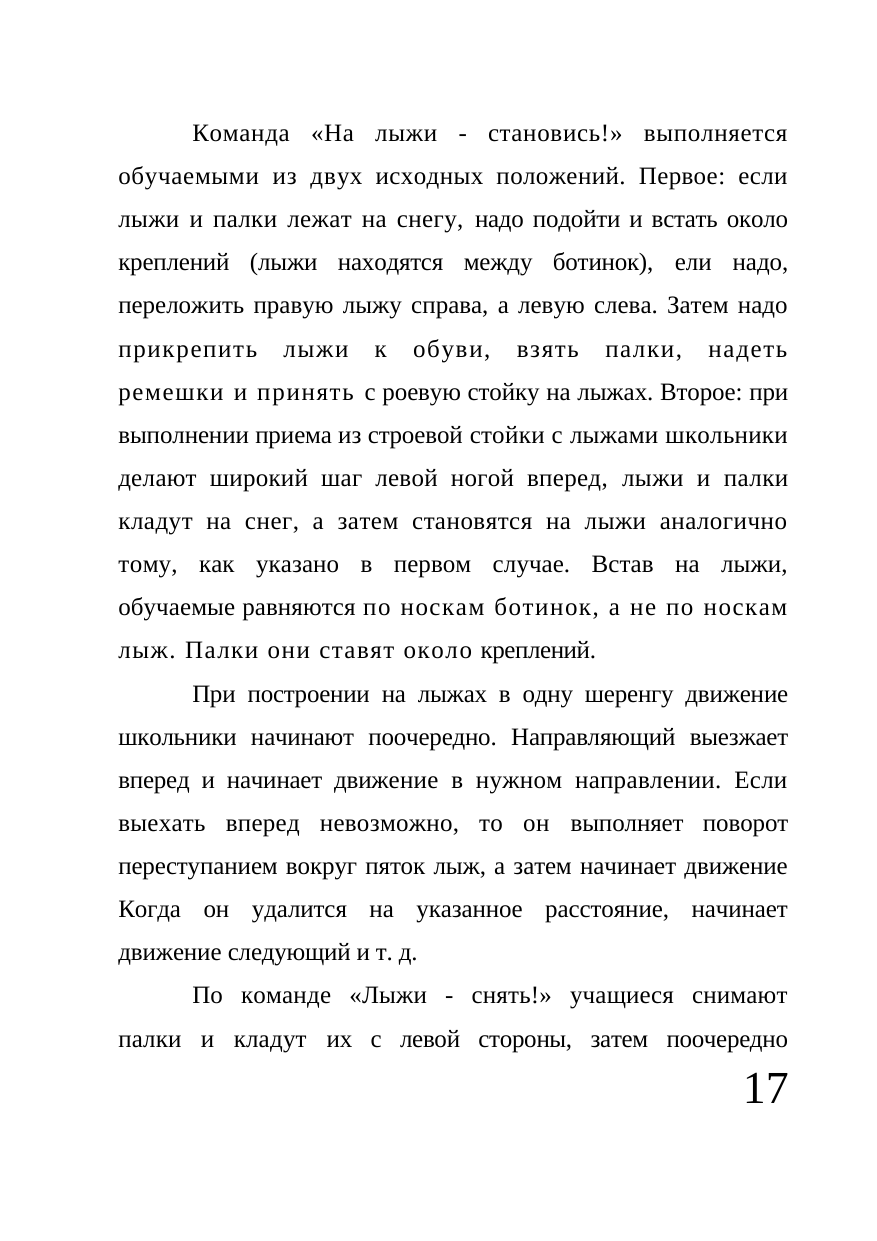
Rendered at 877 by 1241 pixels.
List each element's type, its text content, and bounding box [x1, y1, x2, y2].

text При построении на лыжах в одну шеренгу движение школьники начинают поочередно. Направляющий выезжает вперед и начинает движение в нужном направлении. Если выехать вперед невозможно, то он выполняет поворот переступанием вокруг пяток лыж, а затем начинает движение Когда он удалится на указанное расстояние, начинает движение следующий и т. д. [118, 679, 788, 966]
text Команда «На лыжи - становись!» выполняется обучаемыми из двух исходных положений. Первое: если лыжи и палки лежат на снегу, надо подойти и встать около креплений (лыжи находятся между ботинок), ели надо, переложить правую лыжу справа, а левую слева. Затем надо прикрепить лыжи к обуви, взять палки, надеть ремешки и принять с роевую стойку на лыжах. Второе: при выполнении приема из строевой стойки с лыжами школьники делают широкий шаг левой ногой вперед, лыжи и палки кладут на снег, а затем становятся на лыжи аналогично тому, как указано в первом случае. Встав на лыжи, обучаемые равняются по носкам ботинок, а не по носкам лыж. Палки они ставят около креплений. [118, 118, 788, 664]
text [118, 981, 788, 1052]
